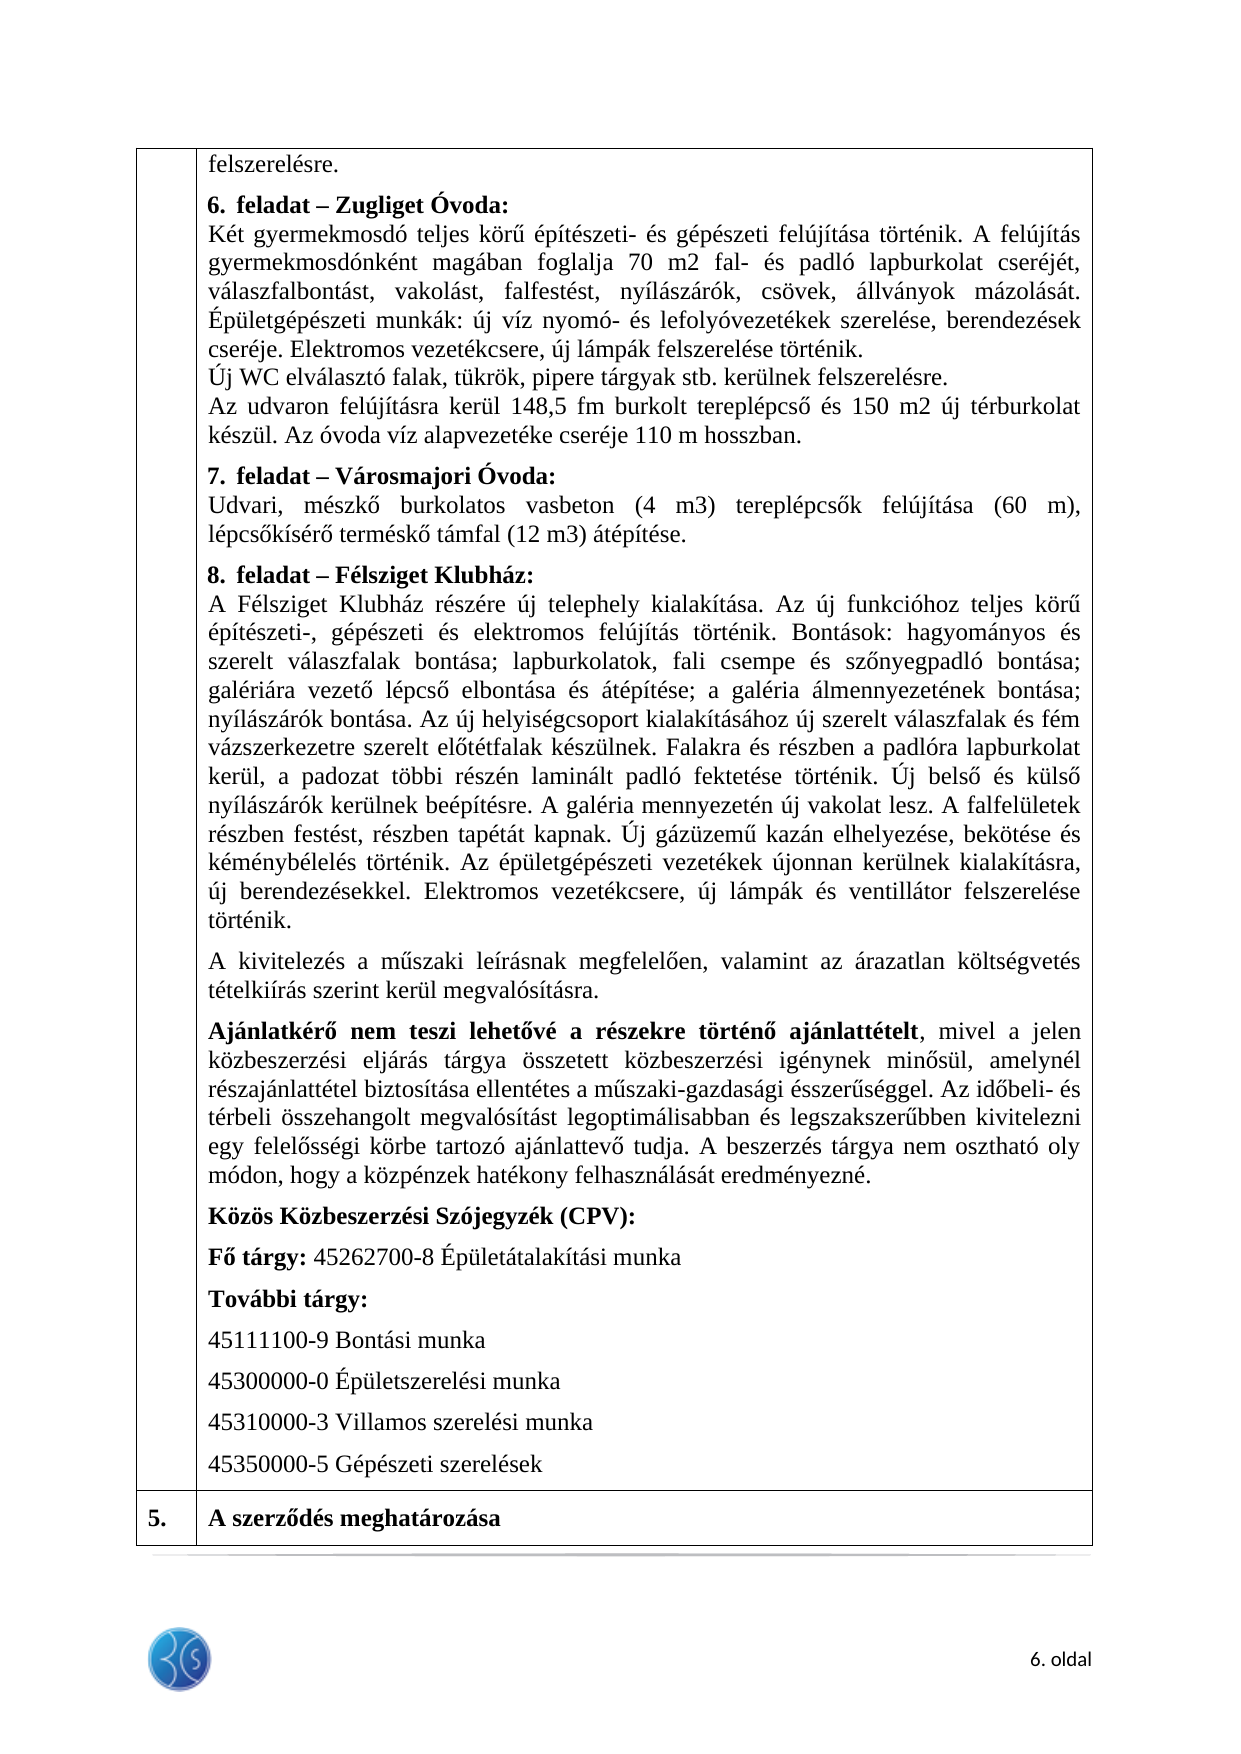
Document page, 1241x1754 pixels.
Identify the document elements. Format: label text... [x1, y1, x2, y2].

table_cell 5. [137, 1491, 196, 1545]
picture [147, 1627, 212, 1692]
picture [147, 1548, 1093, 1561]
table_cell [137, 149, 196, 1490]
table_cell A szerződés meghatározása [197, 1491, 1092, 1545]
